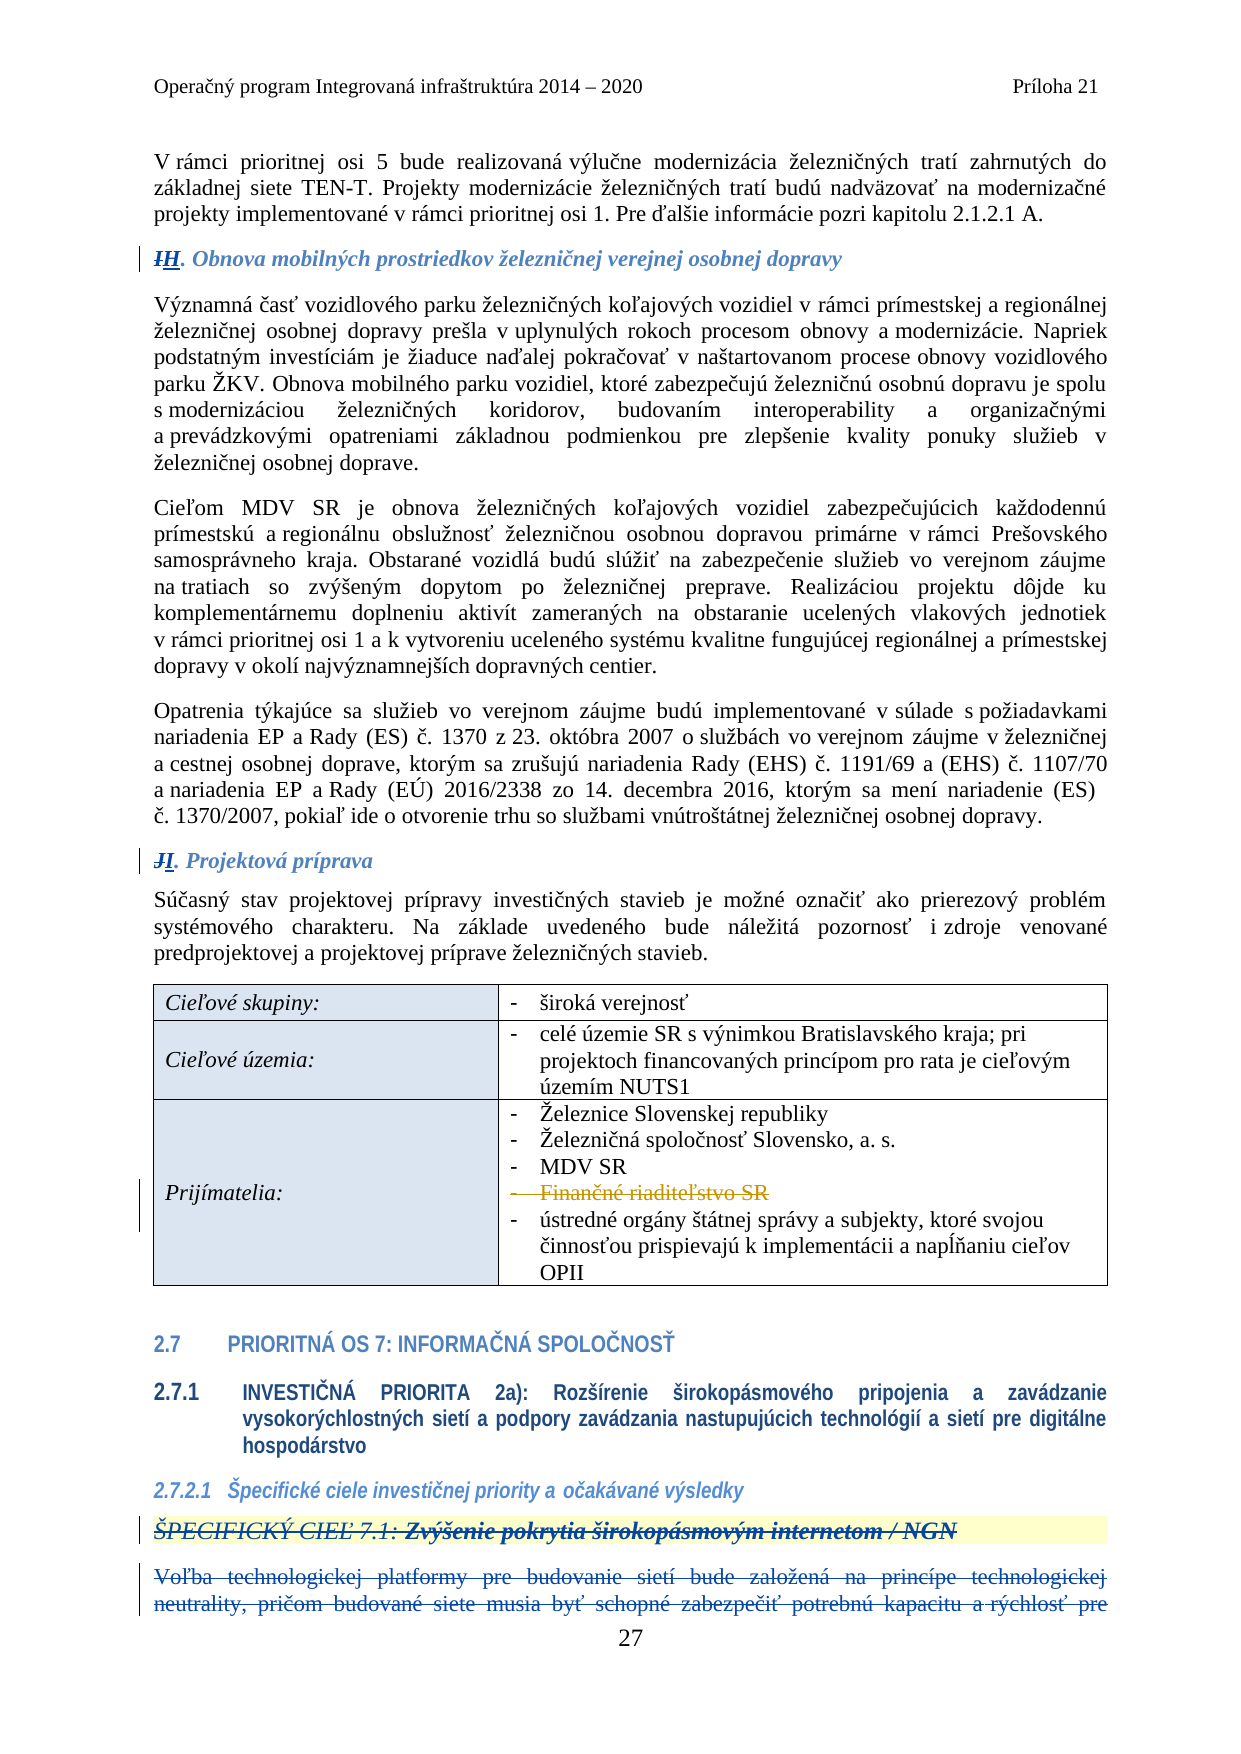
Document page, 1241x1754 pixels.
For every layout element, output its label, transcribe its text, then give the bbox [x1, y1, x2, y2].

subtitle INVESTIČNÁ PRIORITA 2a): Rozšírenie širokopásmového pripojenia a zavádzanie vysokorýchlostných sietí a podpory zavádzania nastupujúcich technológií a sietí pre digitálne hospodárstvo [153, 1377, 1107, 1458]
text Významná časť vozidlového parku železničných koľajových vozidiel v rámci prímestskej a regionálnej železničnej osobnej dopravy prešla v uplynulých rokoch procesom obnovy a modernizácie. Napriek podstatným investíciám je žiaduce naďalej pokračovať v naštartovanom procese obnovy vozidlového parku ŽKV. Obnova mobilného parku vozidiel, ktoré zabezpečujú železničnú osobnú dopravu je spolu s modernizáciou železničných koridorov, budovaním interoperability a organizačnými a prevádzkovými opatreniami základnou podmienkou pre zlepšenie kvality ponuky služieb v železničnej osobnej doprave. [153, 291, 1107, 475]
text . Projektová príprava [153, 848, 1107, 874]
table_header široká verejnosť [499, 985, 1107, 1020]
text Cieľom MDV SR je obnova železničných koľajových vozidiel zabezpečujúcich každodennú prímestskú a regionálnu obslužnosť železničnou osobnou dopravou primárne v rámci Prešovského samosprávneho kraja. Obstarané vozidlá budú slúžiť na zabezpečenie služieb vo verejnom záujme na tratiach so zvýšeným dopytom po železničnej preprave. Realizáciou projektu dôjde ku komplementárnemu doplneniu aktivít zameraných na obstaranie ucelených vlakových jednotiek v rámci prioritnej osi 1 a k vytvoreniu uceleného systému kvalitne fungujúcej regionálnej a prímestskej dopravy v okolí najvýznamnejších dopravných centier. [153, 494, 1107, 678]
table_cell celé územie SR s výnimkou Bratislavského kraja; pri projektoch financovaných princípom pro rata je cieľovým územím NUTS1 [499, 1021, 1107, 1099]
table_cell Cieľové územia: [154, 1021, 498, 1099]
text Opatrenia týkajúce sa služieb vo verejnom záujme budú implementované v súlade s požiadavkami nariadenia EP a Rady (ES) č. 1370 z 23. októbra 2007 o službách vo verejnom záujme v železničnej a cestnej osobnej doprave, ktorým sa zrušujú nariadenia Rady (EHS) č. 1191/69 a (EHS) č. 1107/70 a nariadenia EP a Rady (EÚ) 2016/2338 zo 14. decembra 2016, ktorým sa mení nariadenie (ES) č. 1370/2007, pokiaľ ide o otvorenie trhu so službami vnútroštátnej železničnej osobnej dopravy. [153, 697, 1107, 829]
table_cell Prijímatelia: [154, 1100, 498, 1285]
text V rámci prioritnej osi 5 bude realizovaná výlučne modernizácia železničných tratí zahrnutých do základnej siete TEN-T. Projekty modernizácie železničných tratí budú nadväzovať na modernizačné projekty implementované v rámci prioritnej osi 1. Pre ďalšie informácie pozri kapitolu 2.1.2.1 A. [153, 148, 1107, 227]
text Súčasný stav projektovej prípravy investičných stavieb je možné označiť ako prierezový problém systémového charakteru. Na základe uvedeného bude náležitá pozornosť i zdroje venované predprojektovej a projektovej príprave železničných stavieb. [153, 886, 1107, 966]
subtitle PRIORITNÁ OS 7: INFORMAČNÁ SPOLOČNOSŤ [153, 1331, 1107, 1358]
table_cell Železnice Slovenskej republiky Železničná spoločnosť Slovensko, a. s. MDV SR ústredné orgány štátnej správy a subjekty, ktoré svojou činnosťou prispievajú k implementácii a napĺňaniu cieľov OPII [499, 1100, 1107, 1285]
text . Obnova mobilných prostriedkov železničnej verejnej osobnej dopravy [153, 246, 1107, 272]
table_header Cieľové skupiny: [154, 985, 498, 1020]
subtitle Špecifické ciele investičnej priority a očakávané výsledky [153, 1477, 1107, 1503]
